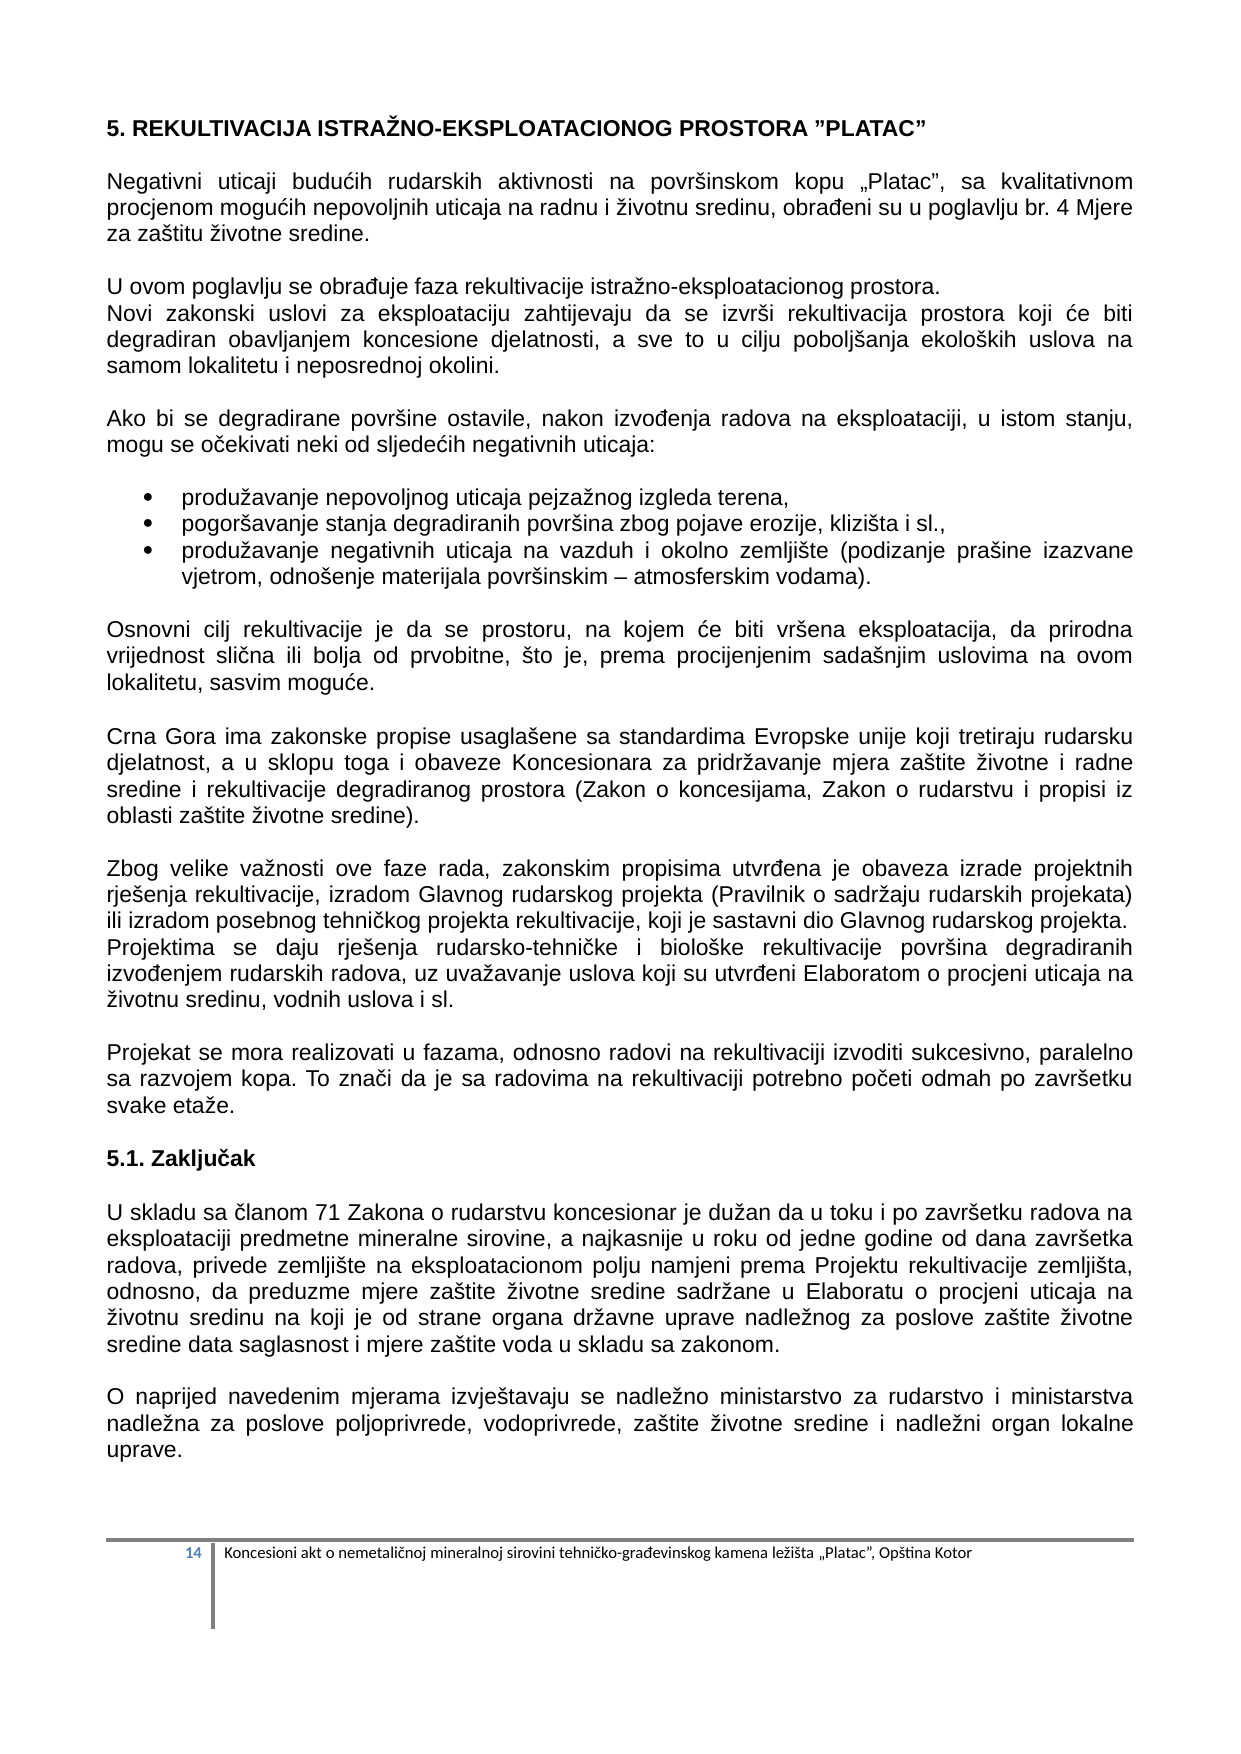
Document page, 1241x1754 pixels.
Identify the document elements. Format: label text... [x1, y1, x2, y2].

text Negativni uticaji budućih rudarskih aktivnosti na površinskom kopu „Platac”, sa kvalitativnom procjenom mogućih nepovoljnih uticaja na radnu i životnu sredinu, obrađeni su u poglavlju br. 4 Mjere za zaštitu životne sredine. [106, 168, 1134, 247]
text Projekat se mora realizovati u fazama, odnosno radovi na rekultivaciji izvoditi sukcesivno, paralelno sa razvojem kopa. To znači da je sa radovima na rekultivaciji potrebno početi odmah po završetku svake etaže. [106, 1039, 1134, 1118]
text Crna Gora ima zakonske propise usaglašene sa standardima Evropske unije koji tretiraju rudarsku djelatnost, a u sklopu toga i obaveze Koncesionara za pridržavanje mjera zaštite životne i radne sredine i rekultivacije degradiranog prostora (Zakon o koncesijama, Zakon o rudarstvu i propisi iz oblasti zaštite životne sredine). [106, 723, 1134, 828]
text U ovom poglavlju se obrađuje faza rekultivacije istražno-eksploatacionog prostora. [106, 273, 1134, 299]
text Novi zakonski uslovi za eksploataciju zahtijevaju da se izvrši rekultivacija prostora koji će biti degradiran obavljanjem koncesione djelatnosti, a sve to u cilju poboljšanja ekoloških uslova na samom lokalitetu i neposrednoj okolini. [106, 299, 1134, 378]
subtitle 5.1. Zaključak [106, 1144, 1134, 1171]
text Zbog velike važnosti ove faze rada, zakonskim propisima utvrđena je obaveza izrade projektnih rješenja rekultivacije, izradom Glavnog rudarskog projekta (Pravilnik o sadržaju rudarskih projekata) ili izradom posebnog tehničkog projekta rekultivacije, koji je sastavni dio Glavnog rudarskog projekta. [106, 854, 1134, 934]
subtitle 5. REKULTIVACIJA ISTRAŽNO-EKSPLOATACIONOG PROSTORA ”PLATAC” [106, 115, 1134, 141]
text O naprijed navedenim mjerama izvještavaju se nadležno ministarstvo za rudarstvo i ministarstva nadležna za poslove poljoprivrede, vodoprivrede, zaštite životne sredine i nadležni organ lokalne uprave. [106, 1383, 1134, 1462]
text Ako bi se degradirane površine ostavile, nakon izvođenja radova na eksploataciji, u istom stanju, mogu se očekivati neki od sljedećih negativnih uticaja: [106, 405, 1134, 458]
list produžavanje negativnih uticaja na vazduh i okolno zemljište (podizanje prašine izazvane vjetrom, odnošenje materijala površinskim – atmosferskim vodama). [144, 537, 1134, 589]
text Osnovni cilj rekultivacije je da se prostoru, na kojem će biti vršena eksploatacija, da prirodna vrijednost slična ili bolja od prvobitne, što je, prema procijenjenim sadašnjim uslovima na ovom lokalitetu, sasvim moguće. [106, 616, 1134, 695]
text U skladu sa članom 71 Zakona o rudarstvu koncesionar je dužan da u toku i po završetku radova na eksploataciji predmetne mineralne sirovine, a najkasnije u roku od jedne godine od dana završetka radova, privede zemljište na eksploatacionom polju namjeni prema Projektu rekultivacije zemljišta, odnosno, da preduzme mjere zaštite životne sredine sadržane u Elaboratu o procjeni uticaja na životnu sredinu na koji je od strane organa državne uprave nadležnog za poslove zaštite životne sredine data saglasnost i mjere zaštite voda u skladu sa zakonom. [106, 1199, 1134, 1357]
list pogoršavanje stanja degradiranih površina zbog pojave erozije, klizišta i sl., [144, 510, 1134, 537]
text Projektima se daju rješenja rudarsko-tehničke i biološke rekultivacije površina degradiranih izvođenjem rudarskih radova, uz uvažavanje uslova koji su utvrđeni Elaboratom o procjeni uticaja na životnu sredinu, vodnih uslova i sl. [106, 934, 1134, 1013]
list produžavanje nepovoljnog uticaja pejzažnog izgleda terena, [144, 484, 1134, 510]
